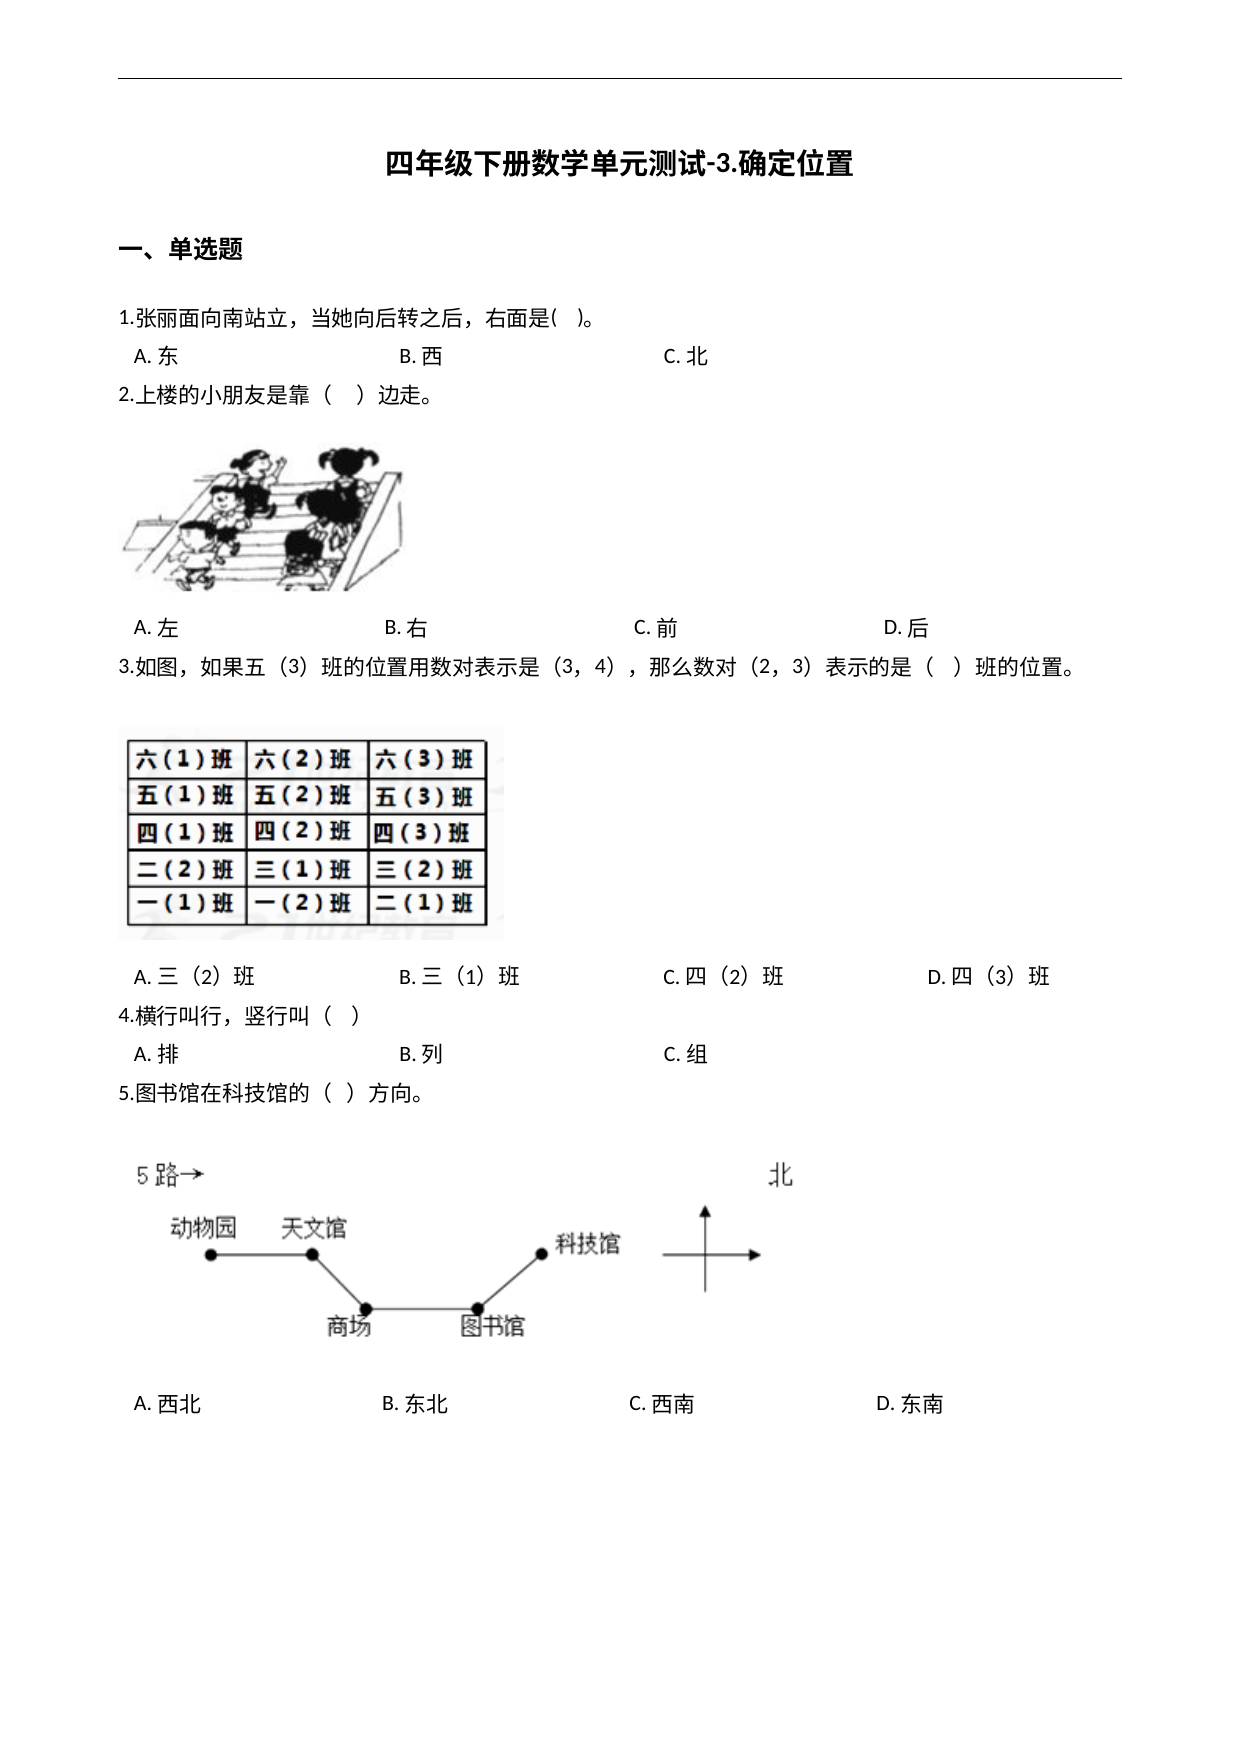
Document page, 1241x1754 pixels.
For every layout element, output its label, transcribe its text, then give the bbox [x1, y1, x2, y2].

text A. 西北 B. 东北 C. 西南 D. 东南 [134, 1387, 1122, 1419]
picture [878, 630, 884, 637]
text 1.张丽面向南站立，当她向后转之后，右面是( )。 [118, 300, 1122, 333]
text A. 东 B. 西 C. 北 [134, 339, 1122, 371]
text A. 排 B. 列 C. 组 [134, 1037, 1122, 1069]
text 2.上楼的小朋友是靠（ ）边走。 [118, 378, 1122, 605]
text 一、单选题 [118, 215, 1122, 280]
picture [118, 727, 504, 940]
picture [118, 442, 411, 596]
picture [118, 1153, 840, 1362]
text 4.横行叫行，竖行叫（ ） [118, 998, 1122, 1031]
text A. 三（2）班 B. 三（1）班 C. 四（2）班 D. 四（3）班 [134, 960, 1122, 992]
picture [379, 630, 385, 637]
text A. 左 B. 右 C. 前 D. 后 [134, 610, 1122, 643]
text 四年级下册数学单元测试-3.确定位置 [118, 129, 1122, 194]
